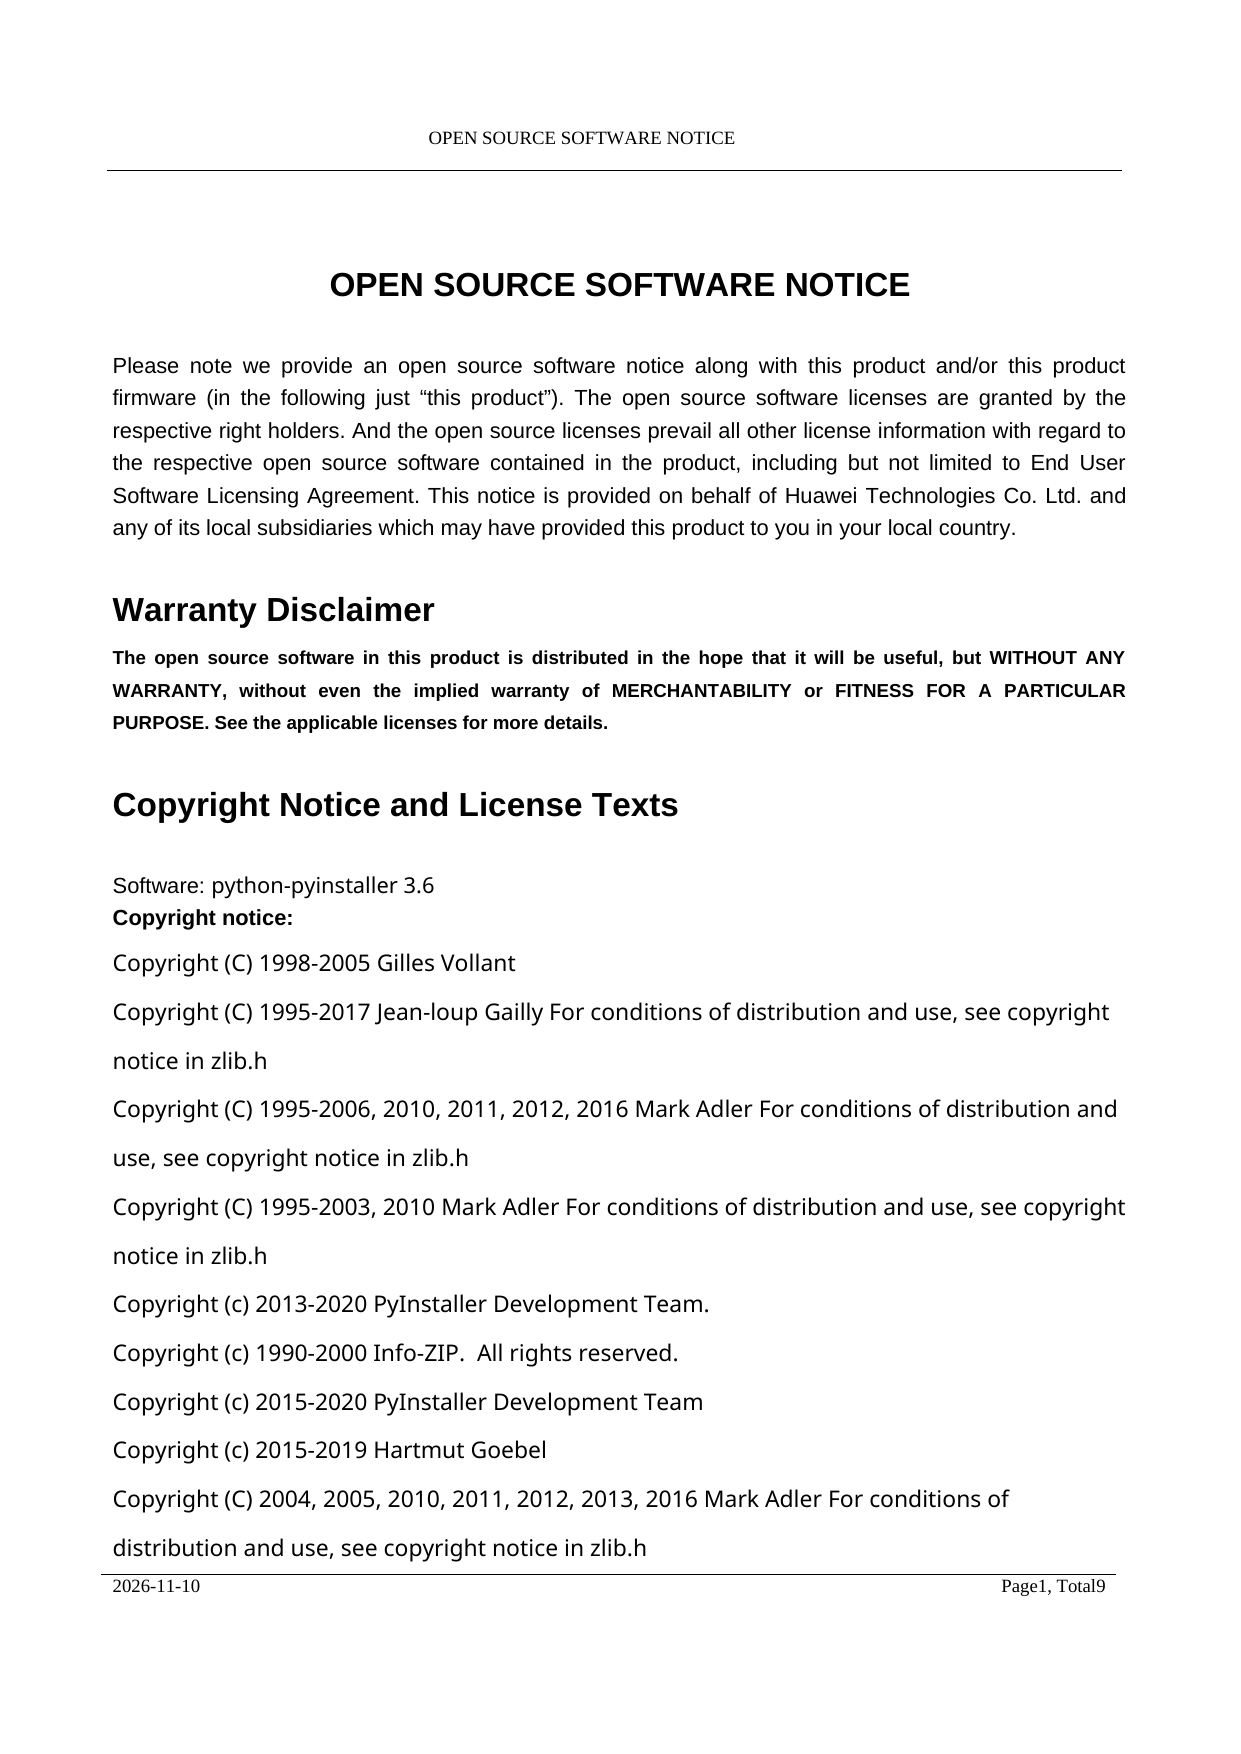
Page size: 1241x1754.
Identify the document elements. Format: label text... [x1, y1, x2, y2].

text Warranty Disclaimer [112, 576, 1128, 641]
text OPEN SOURCE SOFTWARE NOTICE [112, 251, 1128, 316]
text Copyright (C) 1998-2005 Gilles Vollant Copyright (C) 1995-2017 Jean-loup Gailly For conditions of distribution and use, see copyright notice in zlib.h Copyright (C) 1995-2006, 2010, 2011, 2012, 2016 Mark Adler For conditions of distribution and use, see copyright notice in zlib.h Copyright (C) 1995-2003, 2010 Mark Adler For conditions of distribution and use, see copyright notice in zlib.h Copyright (c) 2013-2020 PyInstaller Development Team. Copyright (c) 1990-2000 Info-ZIP. All rights reserved. Copyright (c) 2015-2020 PyInstaller Development Team [112, 947, 1128, 1418]
text The open source software in this product is distributed in the hope that it will be useful, but WITHOUT ANY WARRANTY, without even the implied warranty of MERCHANTABILITY or FITNESS FOR A PARTICULAR PURPOSE. See the applicable licenses for more details. [112, 641, 1128, 739]
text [112, 1433, 1128, 1563]
text Copyright notice: [112, 901, 1128, 934]
text Software: python-pyinstaller 3.6 [112, 869, 1128, 901]
text Copyright Notice and License Texts [112, 771, 1128, 836]
text Please note we provide an open source software notice along with this product and/or this product firmware (in the following just “this product”). The open source software licenses are granted by the respective right holders. And the open source licenses prevail all other license information with regard to the respective open source software contained in the product, including but not limited to End User Software Licensing Agreement. This notice is provided on behalf of Huawei Technologies Co. Ltd. and any of its local subsidiaries which may have provided this product to you in your local country. [112, 349, 1128, 544]
